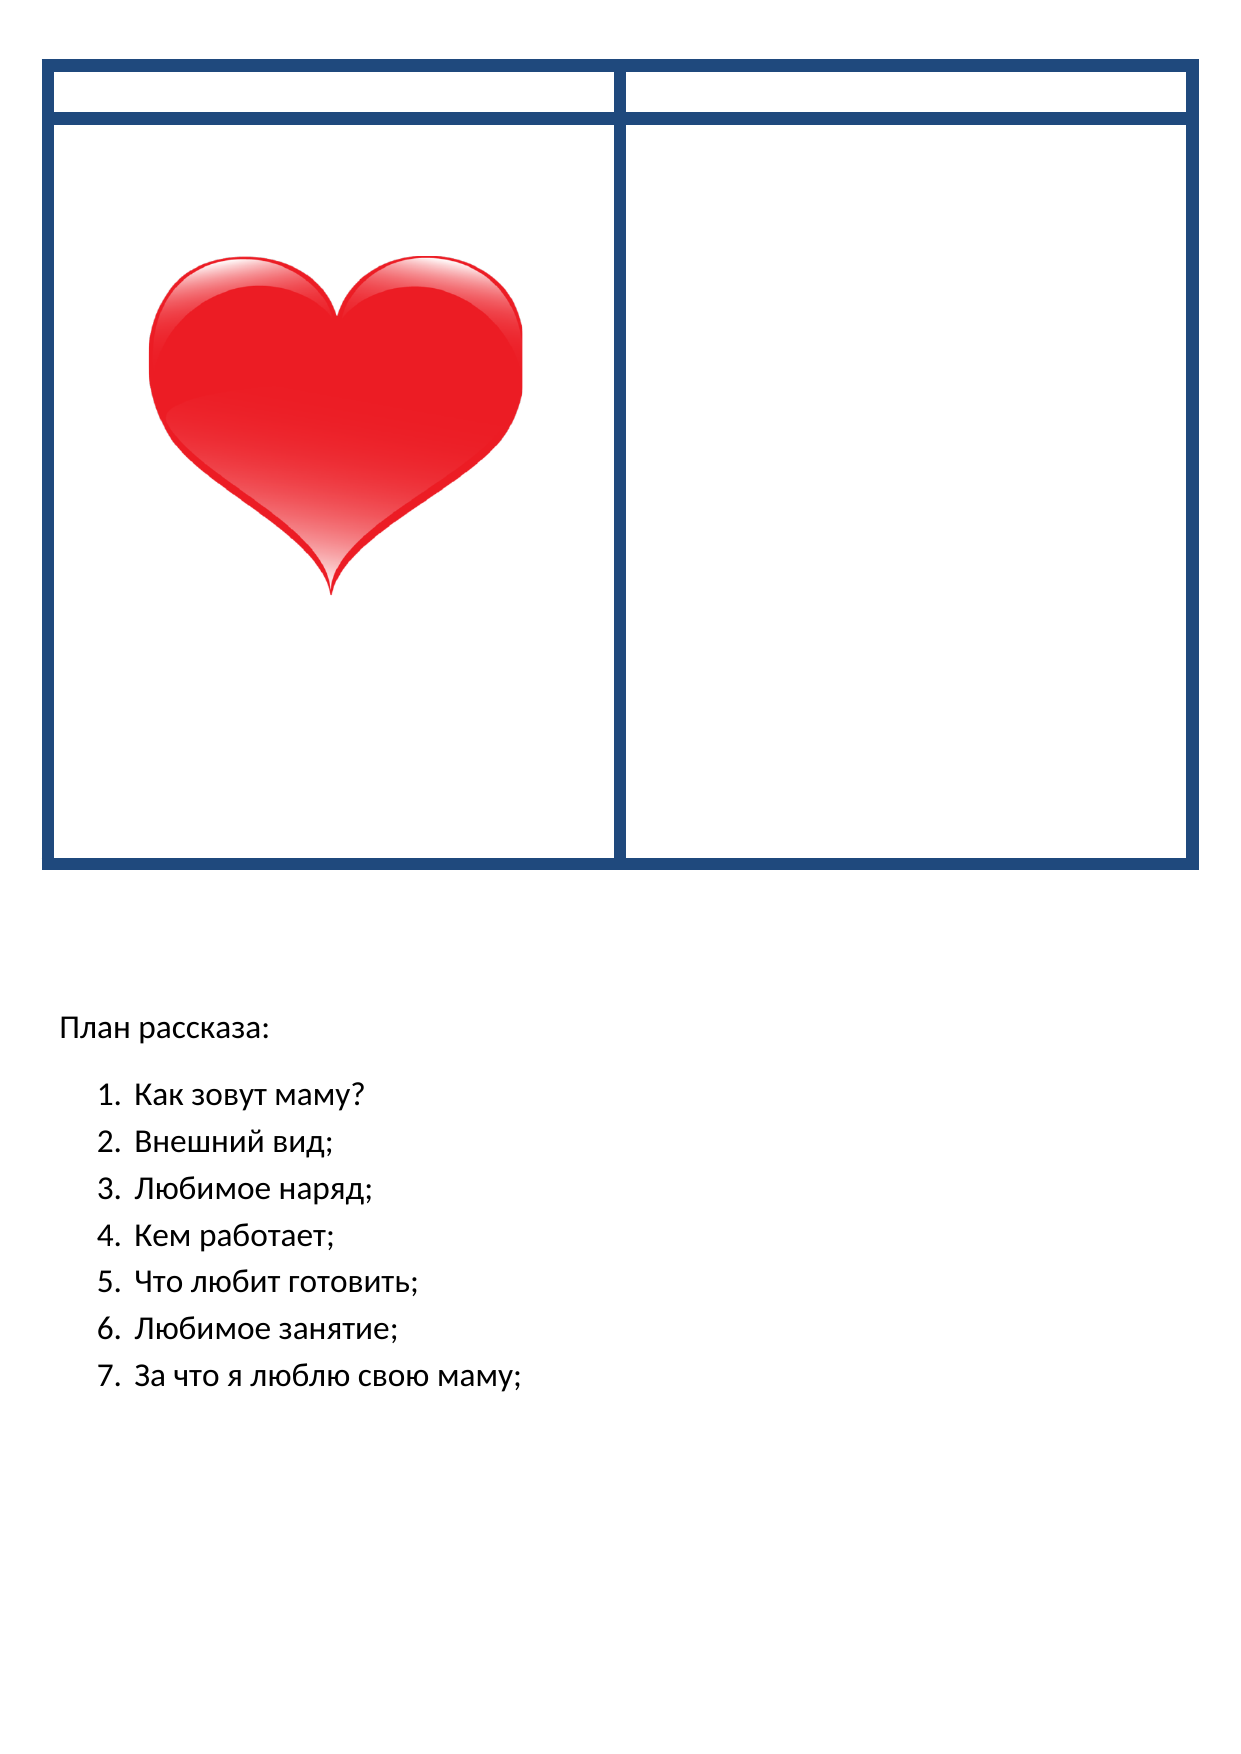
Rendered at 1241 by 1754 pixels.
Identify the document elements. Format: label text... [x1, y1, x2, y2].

list За что я люблю свою маму; [97, 1354, 1181, 1394]
table_cell [626, 125, 1186, 858]
list Что любит готовить; [97, 1260, 1181, 1301]
list Кем работает; [97, 1213, 1181, 1254]
list Внешний вид; [97, 1120, 1181, 1161]
list Как зовут маму? [97, 1073, 1181, 1114]
list Любимое наряд; [97, 1167, 1181, 1207]
picture [147, 256, 522, 594]
table_header [626, 72, 1186, 112]
list Любимое занятие; [97, 1307, 1181, 1348]
text План рассказа: [59, 1006, 1181, 1046]
table_header [54, 72, 614, 112]
table_cell [54, 125, 614, 858]
